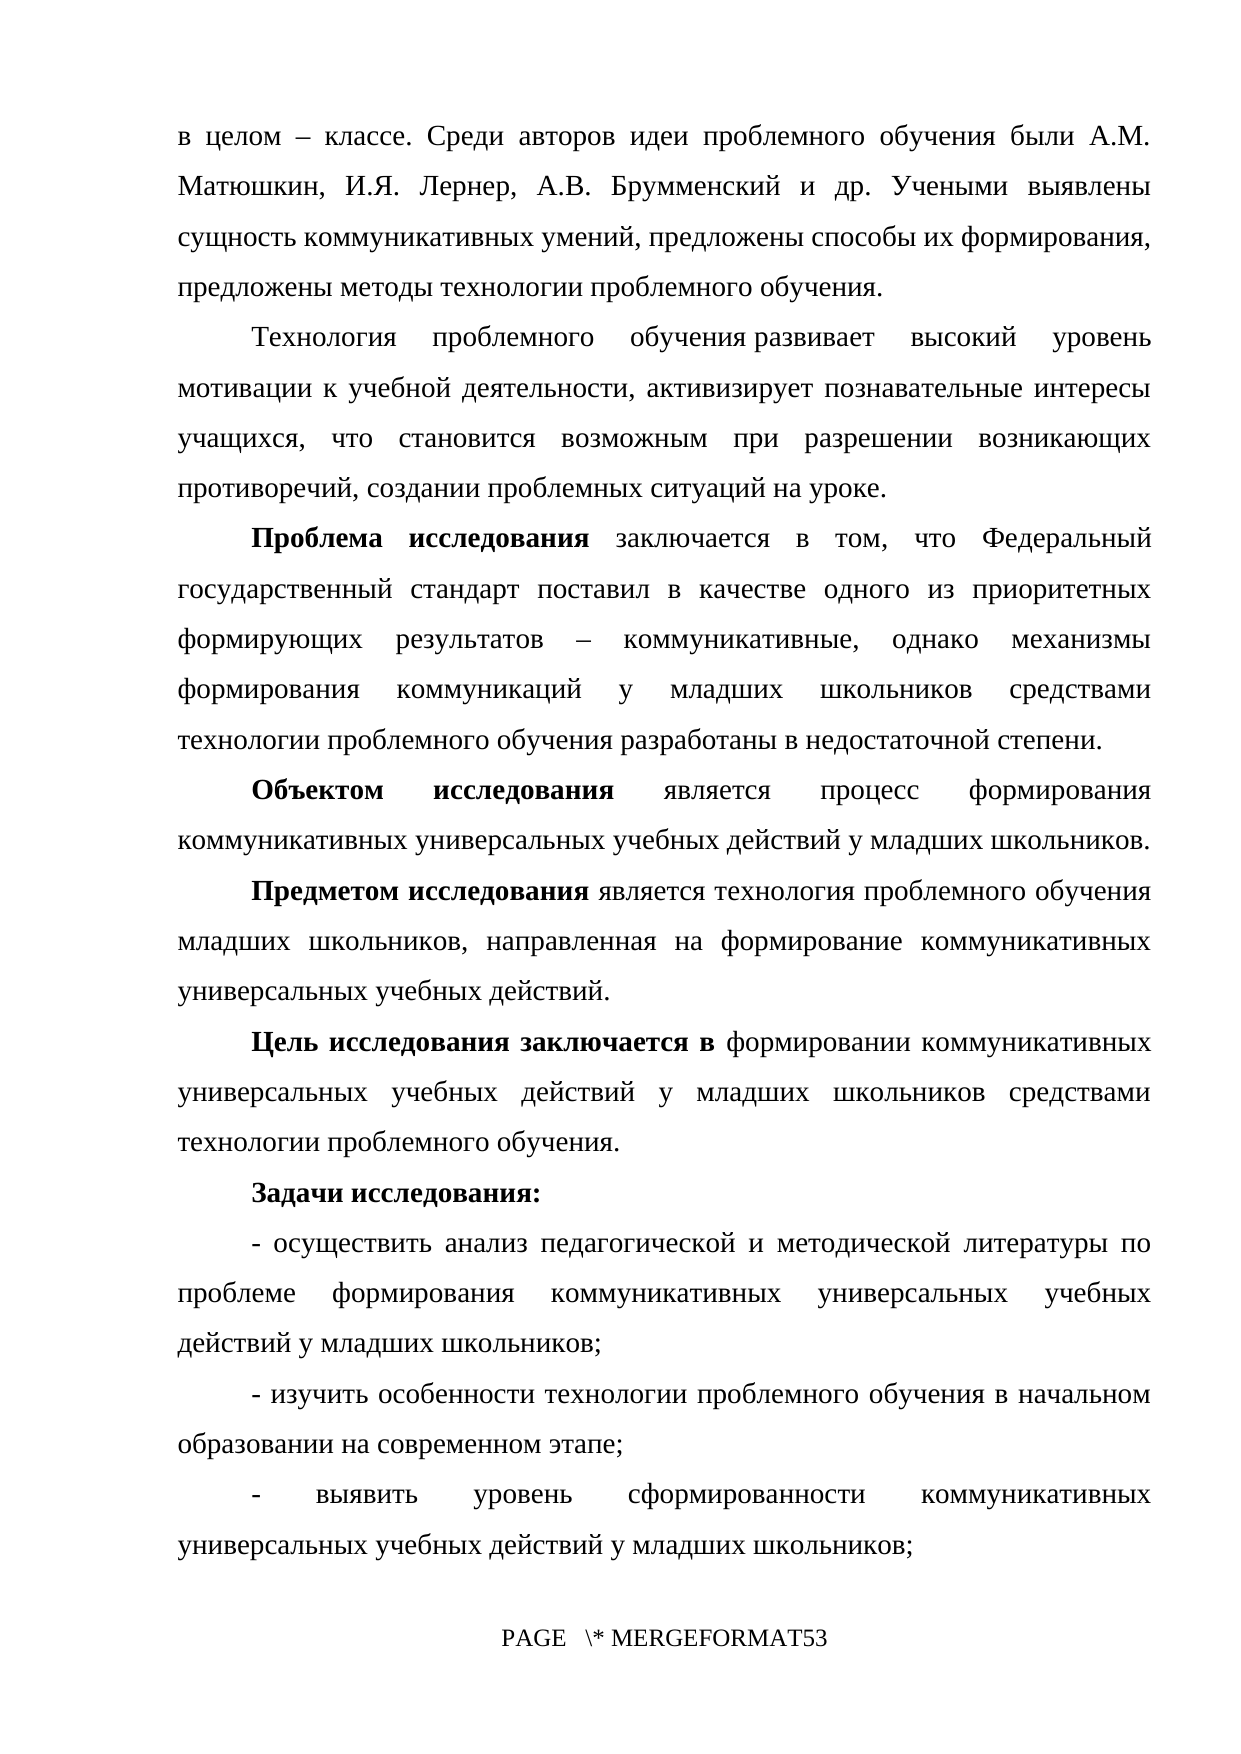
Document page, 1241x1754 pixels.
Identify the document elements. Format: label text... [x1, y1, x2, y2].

text Технология проблемного обучения развивает высокий уровень мотивации к учебной деятельности, активизирует познавательные интересы учащихся, что становится возможным при разрешении возникающих противоречий, создании проблемных ситуаций на уроке. [177, 319, 1152, 504]
text Объектом исследования является процесс формирования коммуникативных универсальных учебных действий у младших школьников. [177, 772, 1152, 856]
text Цель исследования заключается в формировании коммуникативных универсальных учебных действий у младших школьников средствами технологии проблемного обучения. [177, 1024, 1152, 1158]
text Предметом исследования является технология проблемного обучения младших школьников, направленная на формирование коммуникативных универсальных учебных действий. [177, 873, 1152, 1007]
text - осуществить анализ педагогической и методической литературы по проблеме формирования коммуникативных универсальных учебных действий у младших школьников; [177, 1225, 1152, 1359]
text Задачи исследования: [177, 1175, 1152, 1208]
text - выявить уровень сформированности коммуникативных универсальных учебных действий у младших школьников; [177, 1477, 1152, 1560]
text - изучить особенности технологии проблемного обучения в начальном образовании на современном этапе; [177, 1376, 1152, 1460]
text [177, 118, 1152, 303]
text Проблема исследования заключается в том, что Федеральный государственный стандарт поставил в качестве одного из приоритетных формирующих результатов – коммуникативные, однако механизмы формирования коммуникаций у младших школьников средствами технологии проблемного обучения разработаны в недостаточной степени. [177, 521, 1152, 755]
